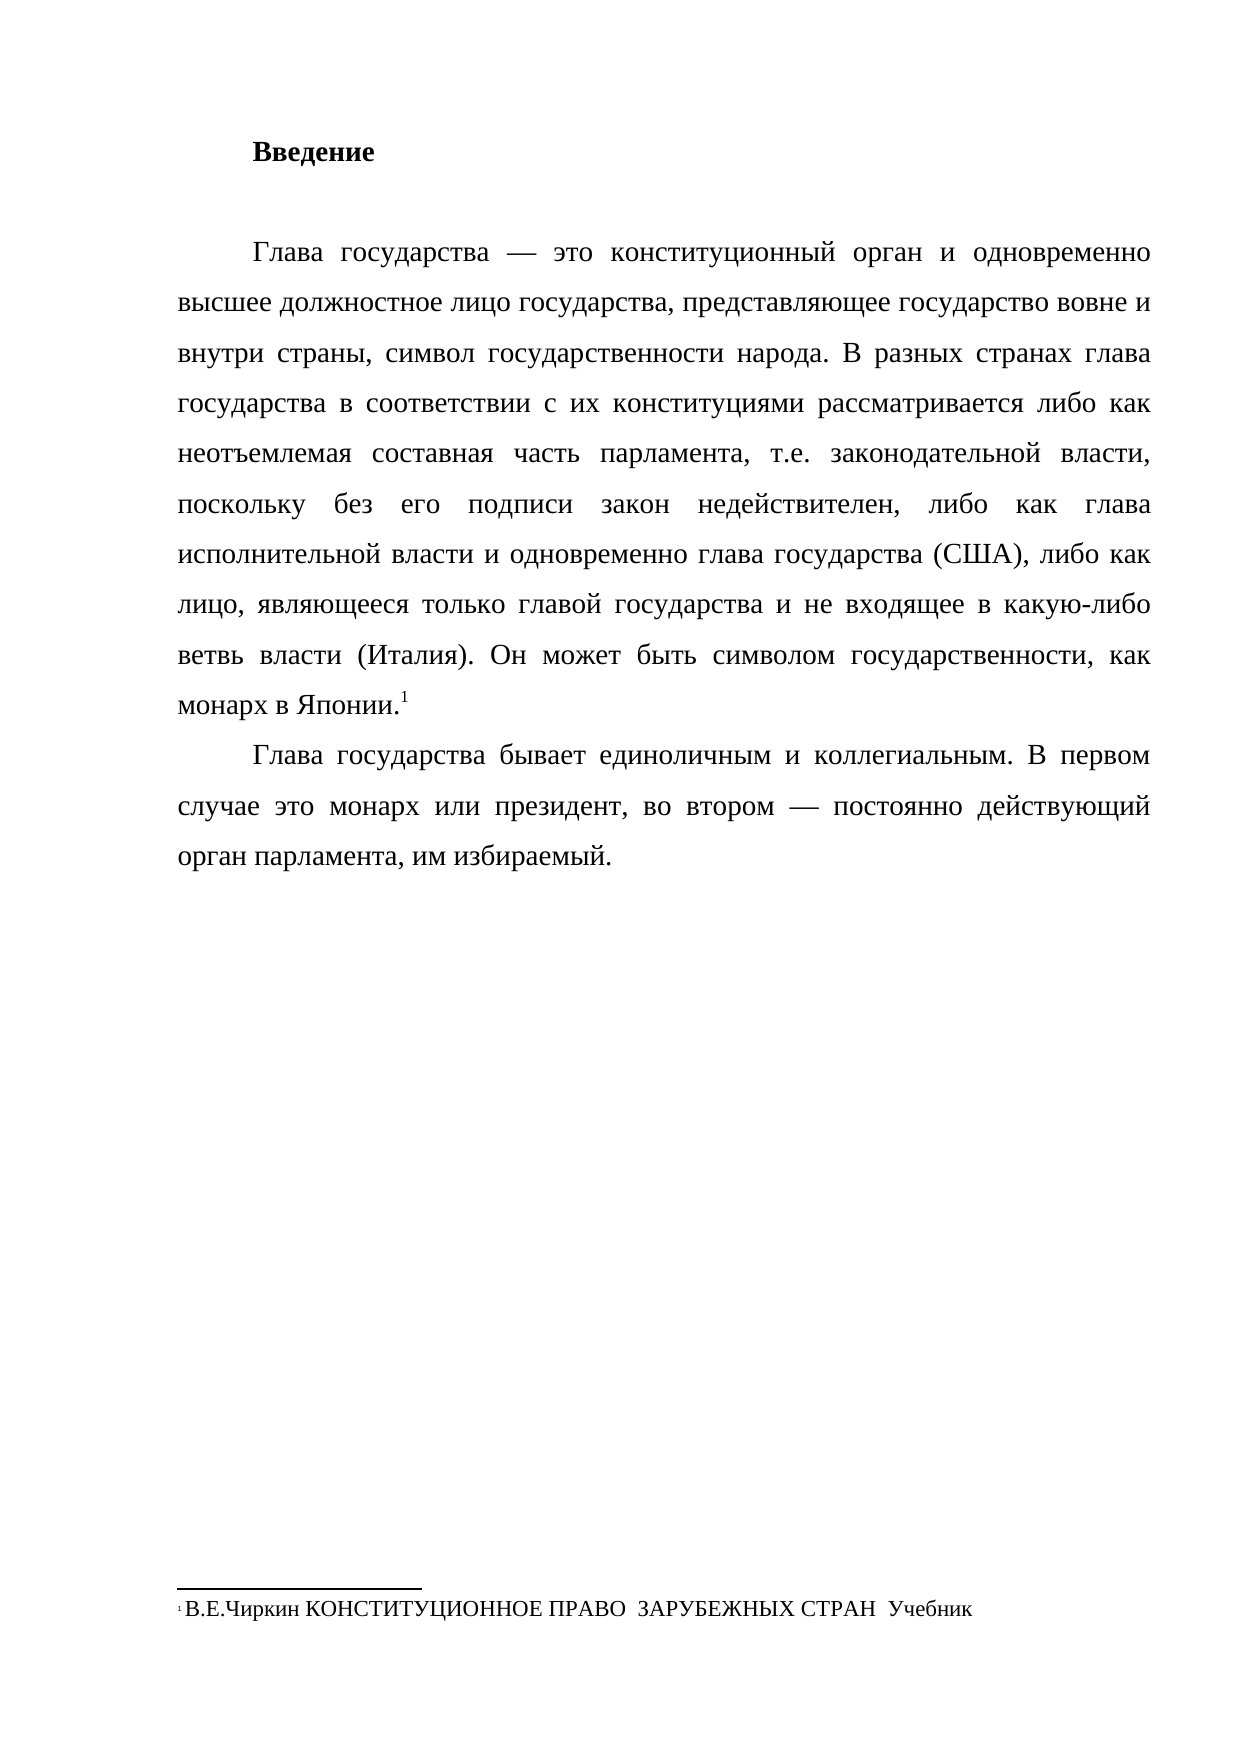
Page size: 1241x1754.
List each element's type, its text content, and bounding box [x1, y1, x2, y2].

text Глава государства — это конституционный орган и одновременно высшее должностное лицо государства, представляющее государство вовне и внутри страны, символ государственности народа. В разных странах глава государства в соответствии с их конституциями рассматривается либо как неотъемлемая составная часть парламента, т.е. законодательной власти, поскольку без его подписи закон недействителен, либо как глава исполнительной власти и одновременно глава государства (США), либо как лицо, являющееся только главой государства и не входящее в какую-либо ветвь власти (Италия). Он может быть символом государственности, как монарх в Японии. [177, 234, 1152, 721]
text Введение [177, 134, 1152, 167]
text Глава государства бывает единоличным и коллегиальным. В первом случае это монарх или президент, во втором — постоянно действующий орган парламента, им избираемый. [177, 737, 1152, 872]
